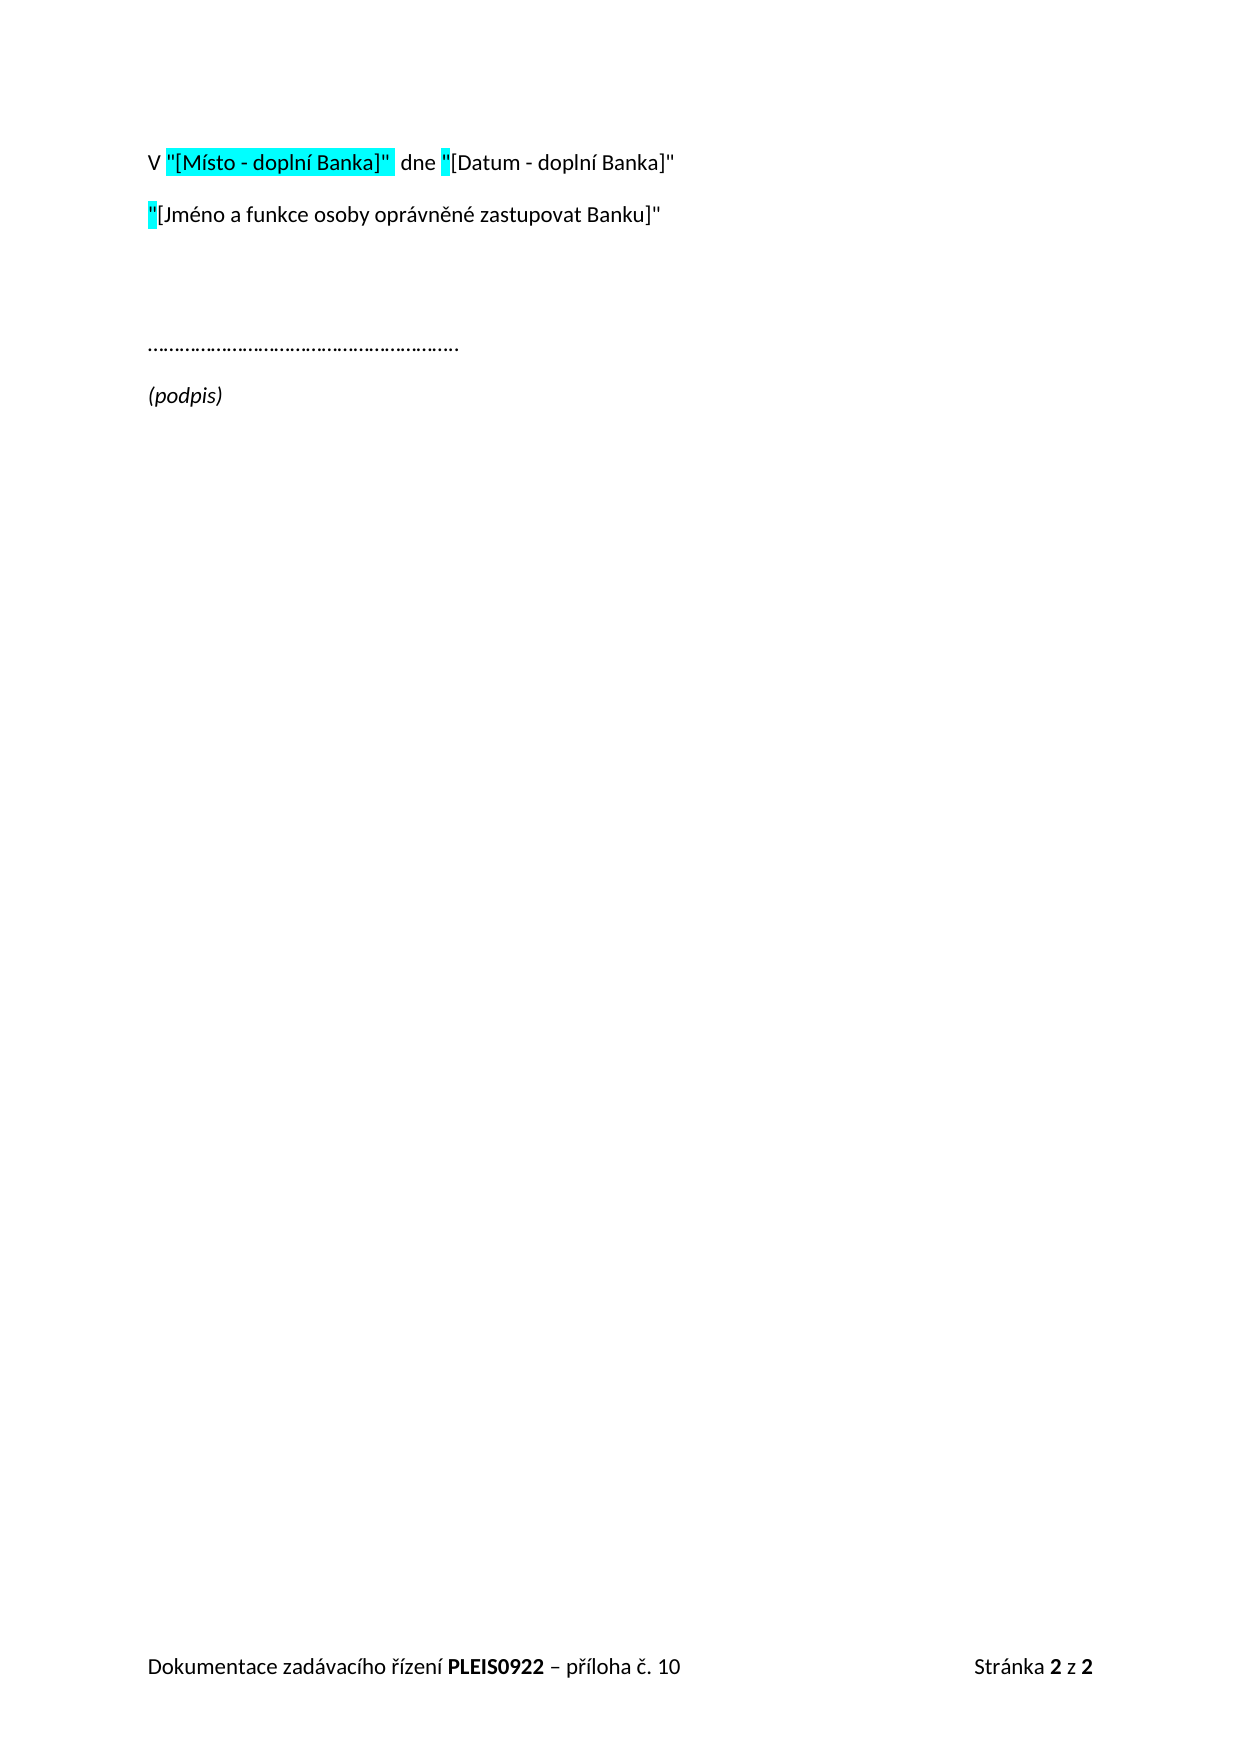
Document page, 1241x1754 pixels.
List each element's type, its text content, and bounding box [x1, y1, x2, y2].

text ………………………………………………….. [148, 329, 1093, 357]
text V dne [450, 148, 1093, 176]
text (podpis) [148, 382, 1093, 410]
text V dne [395, 148, 441, 176]
text V dne [148, 148, 166, 176]
